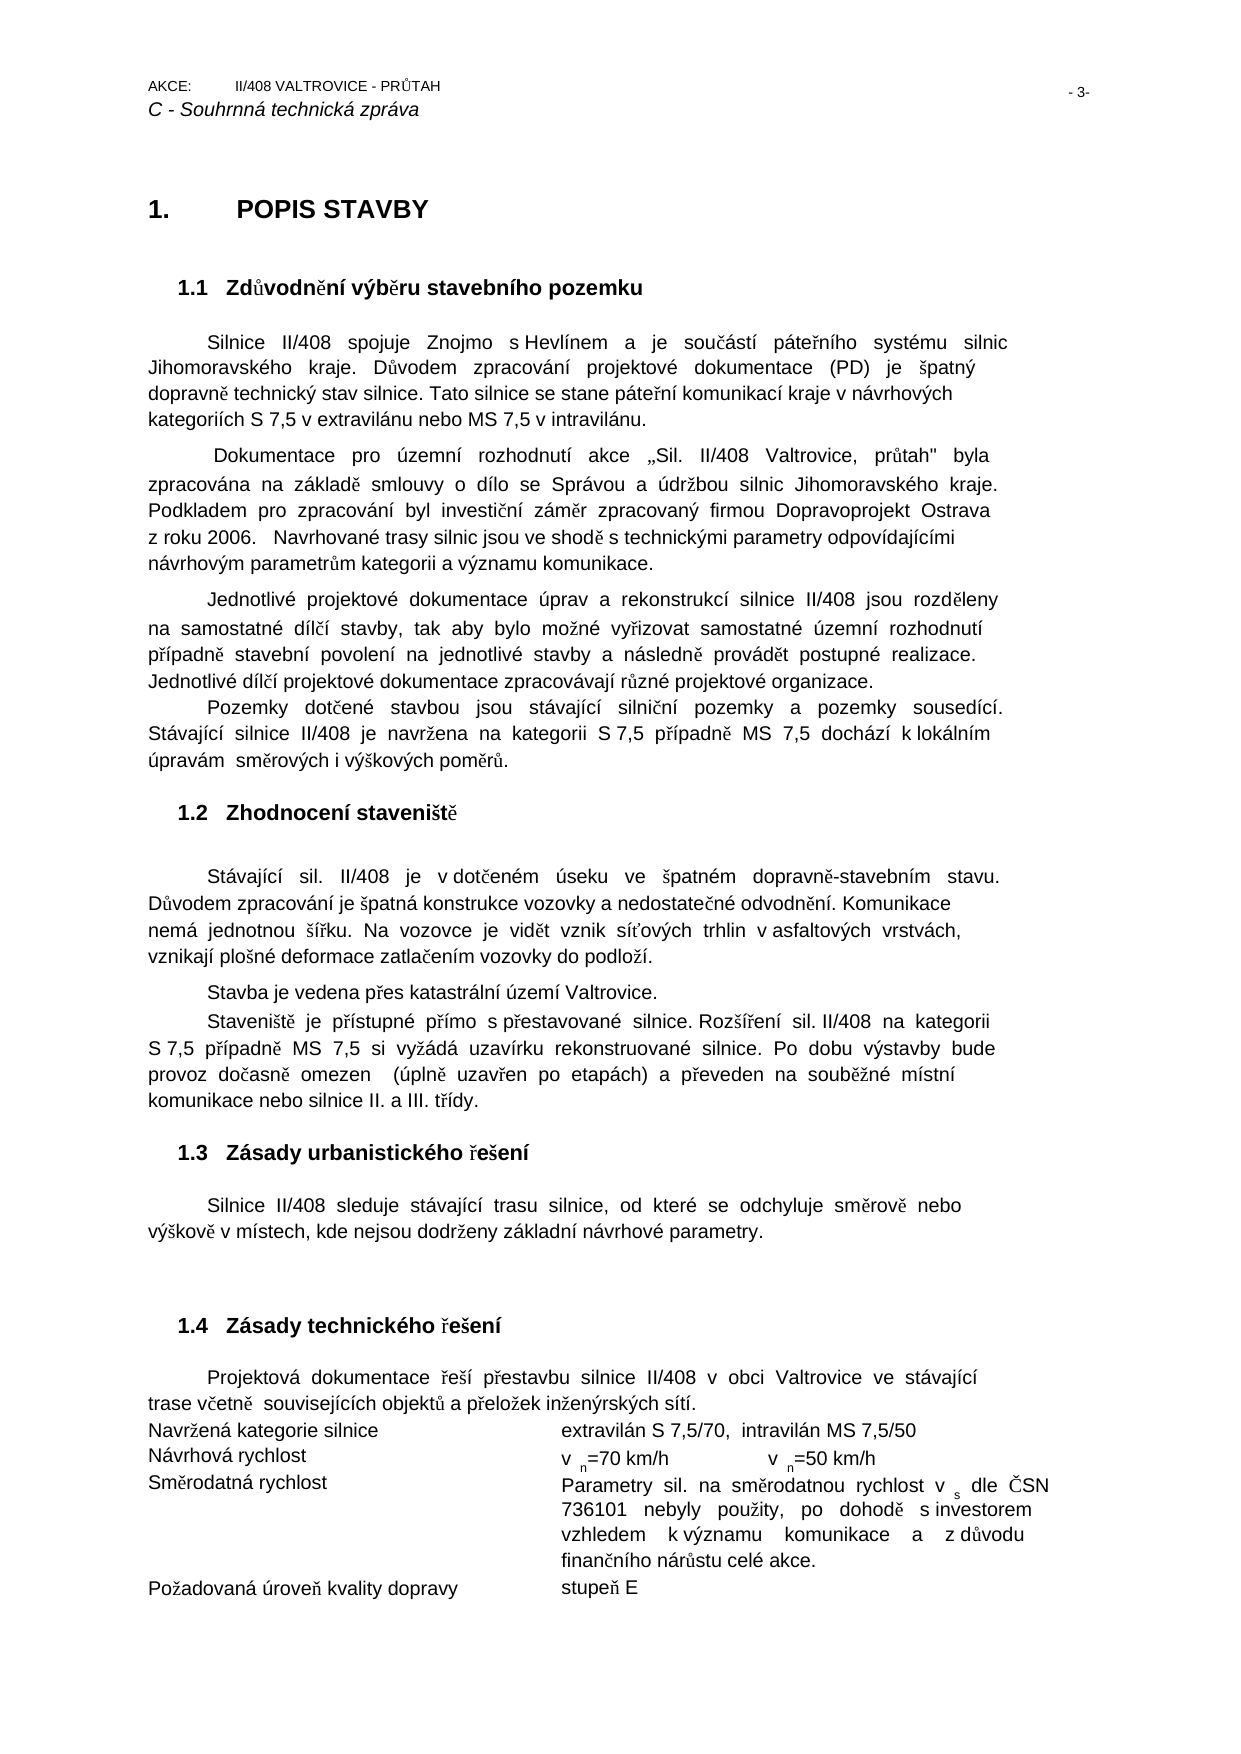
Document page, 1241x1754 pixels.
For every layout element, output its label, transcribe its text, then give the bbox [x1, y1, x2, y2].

text vzhledem k významu komunikace a z důvodu [561, 1521, 1128, 1547]
text extravilán S 7,5/70, intravilán MS 7,5/50 [561, 1419, 1128, 1442]
text 1.4 Zásady technického řešení [148, 1313, 1148, 1338]
text Jednotlivé projektové dokumentace úprav a rekonstrukcí silnice II/408 jsou rozděleny [148, 576, 1168, 614]
text na samostatné dílčí stavby, tak aby bylo možné vyřizovat samostatné územní rozhodnutí [148, 614, 1168, 641]
text - 3- [1041, 77, 1097, 102]
text AKCE: [148, 77, 201, 94]
text Projektová dokumentace řeší přestavbu silnice II/408 v obci Valtrovice ve stávající [148, 1364, 1148, 1390]
text II/408 VALTROVICE - PRŮTAH [235, 77, 470, 94]
text Silnice II/408 spojuje Znojmo s Hevlínem a je součástí páteřního systému silnic [177, 329, 1139, 355]
text komunikace nebo silnice II. a III. třídy. [148, 1087, 1168, 1113]
text Návrhová rychlost [148, 1442, 437, 1468]
text POPIS STAVBY [177, 194, 1139, 224]
text Důvodem zpracování je špatná konstrukce vozovky a nedostatečné odvodnění. Komunikace [148, 890, 1168, 916]
text provoz dočasně omezen (úplně uzavřen po etapách) a převeden na souběžné místní [148, 1060, 1168, 1087]
text Stávající silnice II/408 je navržena na kategorii S 7,5 případně MS 7,5 dochází k lokálním [148, 719, 1168, 746]
text Dokumentace pro územní rozhodnutí akce „Sil. II/408 Valtrovice, průtah" byla [148, 431, 1168, 470]
text 1.2 Zhodnocení staveniště [148, 799, 1168, 826]
text nemá jednotnou šířku. Na vozovce je vidět vznik síťových trhlin v asfaltových vrstvách, [148, 916, 1168, 942]
text Jednotlivé dílčí projektové dokumentace zpracovávají různé projektové organizace. [148, 667, 1168, 693]
text z roku 2006. Navrhované trasy silnic jsou ve shodě s technickými parametry odpovídajícími [148, 523, 1168, 549]
text výškově v místech, kde nejsou dodrženy základní návrhové parametry. [148, 1218, 1168, 1244]
text kategoriích S 7,5 v extravilánu nebo MS 7,5 v intravilánu. [148, 405, 1168, 431]
text C - Souhrnná technická zpráva [148, 98, 500, 121]
text 736101 nebyly použity, po dohodě s investorem [561, 1497, 1128, 1521]
text finančního nárůstu celé akce. [561, 1547, 1128, 1573]
text Stavba je vedena přes katastrální území Valtrovice. [148, 969, 1168, 1007]
text dopravně technický stav silnice. Tato silnice se stane páteřní komunikací kraje v návrhových [148, 379, 1168, 405]
text 1.3 Zásady urbanistického řešení [148, 1139, 1168, 1166]
text Jihomoravského kraje. Důvodem zpracování projektové dokumentace (PD) je špatný [148, 356, 1168, 379]
text Stávající sil. II/408 je v dotčeném úseku ve špatném dopravně-stavebním stavu. [148, 858, 1168, 890]
text Staveniště je přístupné přímo s přestavované silnice. Rozšíření sil. II/408 na kategorii [148, 1007, 1168, 1034]
text zpracována na základě smlouvy o dílo se Správou a údržbou silnic Jihomoravského kraje. [148, 470, 1168, 497]
text vznikají plošné deformace zatlačením vozovky do podloží. [148, 942, 1168, 969]
text Silnice II/408 sleduje stávající trasu silnice, od které se odchyluje směrově nebo [148, 1192, 1168, 1218]
text úpravám směrových i výškových poměrů. [148, 746, 1168, 772]
text S 7,5 případně MS 7,5 si vyžádá uzavírku rekonstruované silnice. Po dobu výstavby bude [148, 1034, 1168, 1060]
text Podkladem pro zpracování byl investiční záměr zpracovaný firmou Dopravoprojekt Ostrava [148, 497, 1168, 523]
text Požadovaná úroveň kvality dopravy [148, 1577, 534, 1600]
text případně stavební povolení na jednotlivé stavby a následně provádět postupné realizace. [148, 641, 1168, 667]
text trase včetně souvisejících objektů a přeložek inženýrských sítí. [148, 1390, 1148, 1416]
text stupeň E [561, 1573, 1128, 1599]
text v n=70 km/h v n=50 km/h [561, 1442, 1128, 1471]
text Parametry sil. na směrodatnou rychlost v s dle ČSN [561, 1471, 1128, 1497]
text Směrodatná rychlost [148, 1468, 437, 1494]
text Navržená kategorie silnice [148, 1419, 437, 1442]
text 1.1 Zdůvodnění výběru stavebního pozemku [177, 263, 1139, 303]
text 1. [148, 194, 177, 224]
text Pozemky dotčené stavbou jsou stávající silniční pozemky a pozemky sousedící. [148, 693, 1168, 719]
text návrhovým parametrům kategorii a významu komunikace. [148, 549, 1168, 576]
